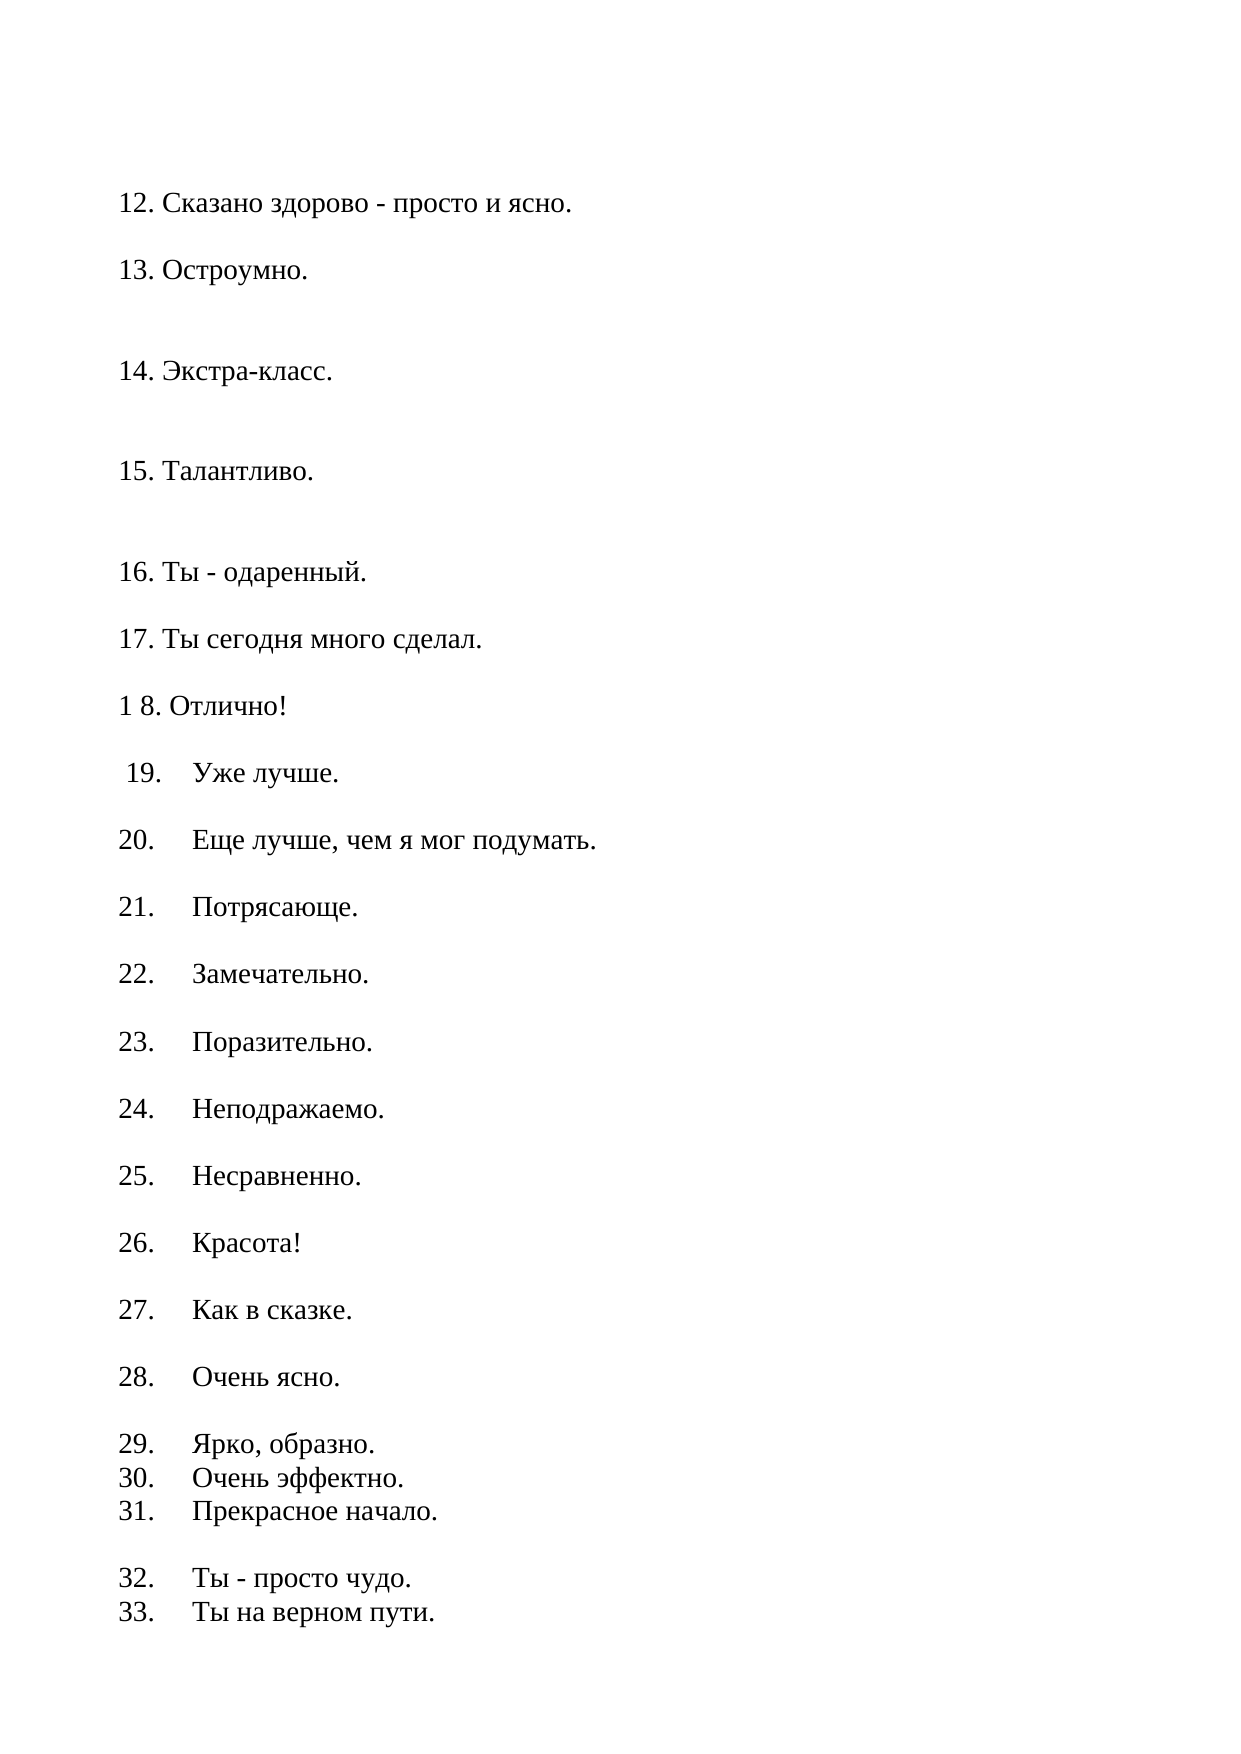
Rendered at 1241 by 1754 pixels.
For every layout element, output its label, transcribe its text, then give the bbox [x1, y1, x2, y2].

text 15. Талантливо. [118, 453, 1122, 487]
text 16. Ты - одаренный. [118, 554, 1122, 588]
text 24. Неподражаемо. [118, 1091, 1122, 1124]
text 31. Прекрасное начало. [118, 1493, 1122, 1527]
text 12. Сказано здорово - просто и ясно. [118, 185, 1122, 219]
text 1 8. Отлично! [118, 688, 1122, 722]
text 21. Потрясающе. [118, 889, 1122, 923]
text 26. Красота! [118, 1225, 1122, 1258]
text 28. Очень ясно. [118, 1359, 1122, 1393]
text 14. Экстра-класс. [118, 353, 1122, 386]
text 17. Ты сегодня много сделал. [118, 621, 1122, 655]
text 23. Поразительно. [118, 1024, 1122, 1057]
text 33. Ты на верном пути. [118, 1594, 1122, 1627]
text 13. Остроумно. [118, 252, 1122, 286]
text 27. Как в сказке. [118, 1292, 1122, 1326]
text 32. Ты - просто чудо. [118, 1560, 1122, 1594]
text 25. Несравненно. [118, 1158, 1122, 1191]
text 20. Еще лучше, чем я мог подумать. [118, 822, 1122, 856]
text 19. Уже лучше. [118, 755, 1122, 789]
text 22. Замечательно. [118, 957, 1122, 990]
text 30. Очень эффектно. [118, 1460, 1122, 1493]
text 29. Ярко, образно. [118, 1426, 1122, 1460]
